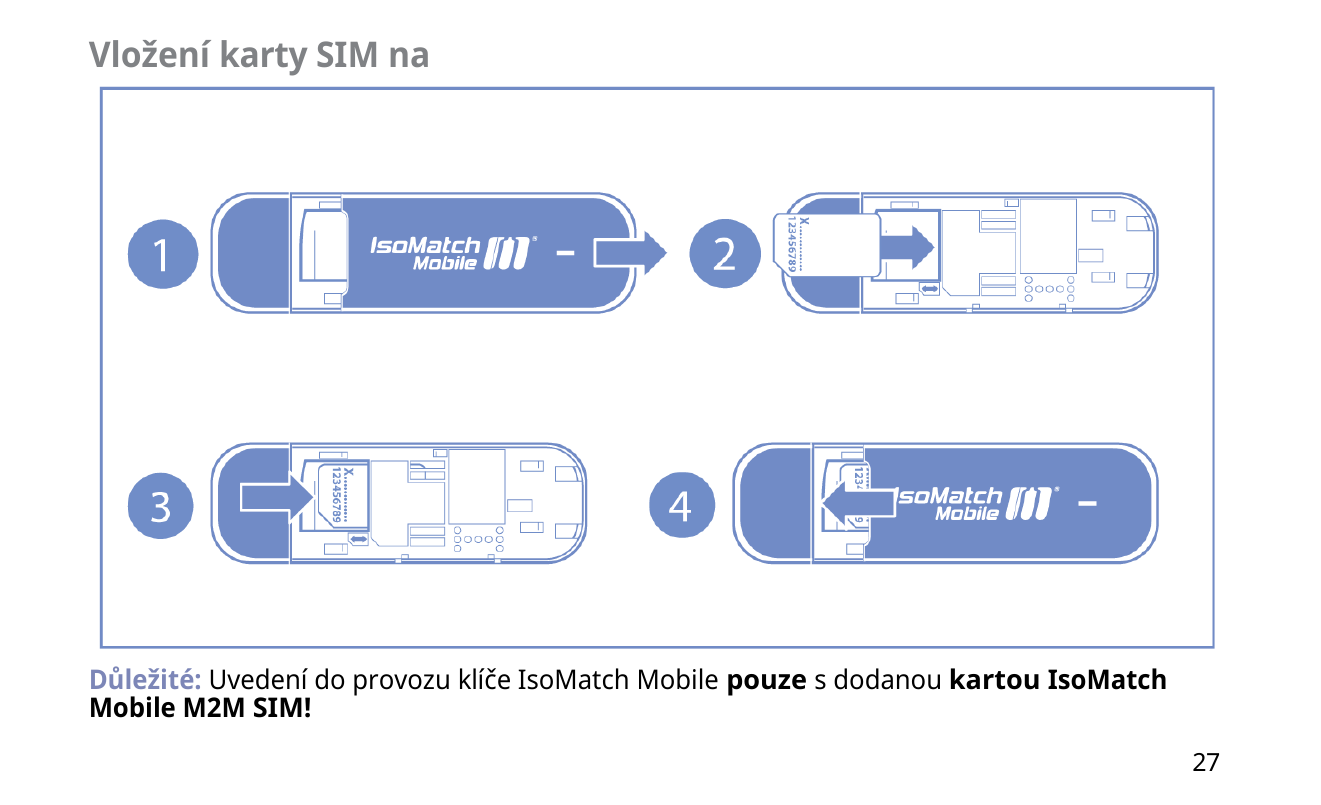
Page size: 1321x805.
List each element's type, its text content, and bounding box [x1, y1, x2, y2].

picture [99, 86, 1215, 649]
subtitle Vložení karty SIM na [88, 29, 1258, 78]
